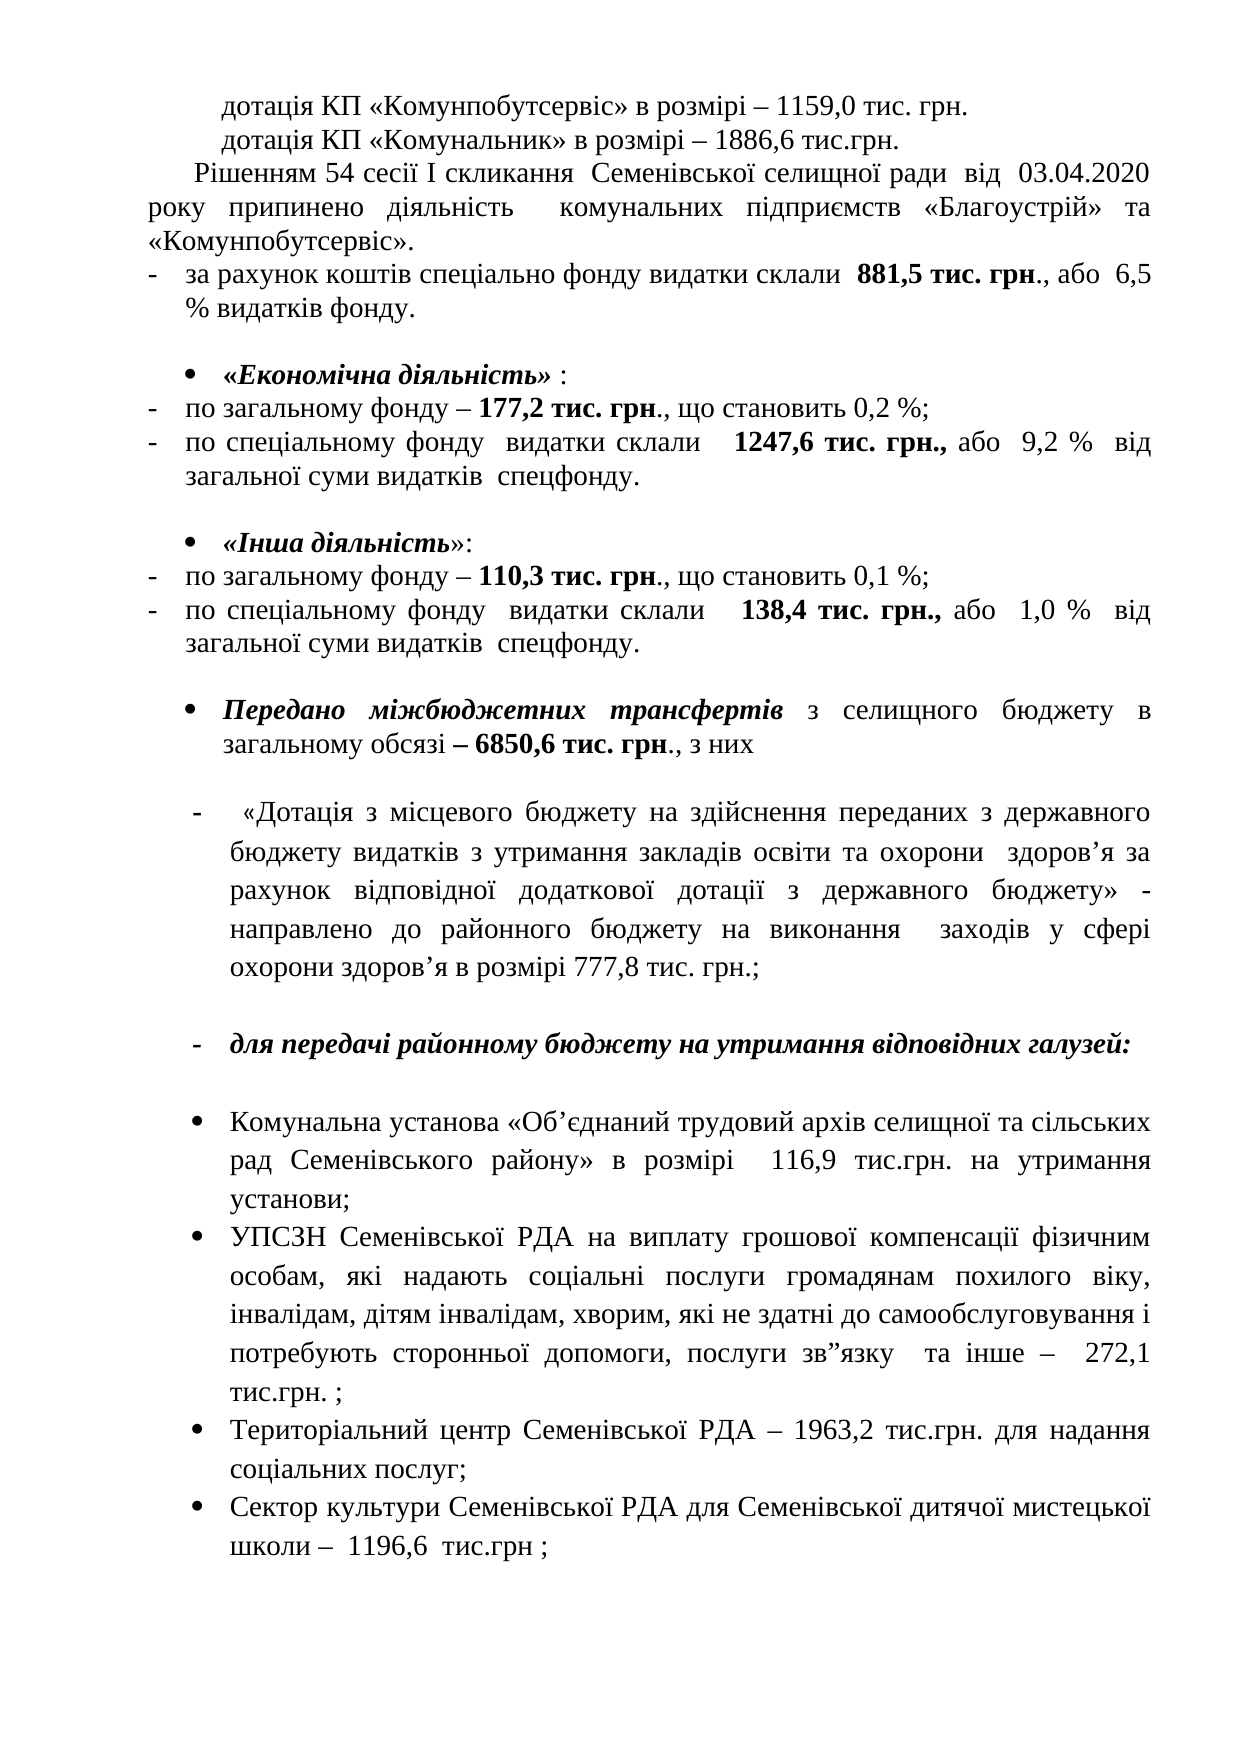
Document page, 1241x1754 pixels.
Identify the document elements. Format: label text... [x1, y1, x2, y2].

list для передачі районному бюджету на утримання відповідних галузей: [192, 1027, 1152, 1060]
list по спеціальному фонду видатки склали 138,4 тис. грн., або 1,0 % від загальної суми видатків спецфонду. [148, 592, 1152, 659]
list «Інша діяльність»: [185, 525, 1152, 558]
list Комунальна установа «Об’єднаний трудовий архів селищної та сільських рад Семенівського району» в розмірі 116,9 тис.грн. на утримання установи; [192, 1104, 1152, 1214]
text Рішенням 54 сесії І скликання Семенівської селищної ради від 03.04.2020 року припинено діяльність комунальних підприємств «Благоустрій» та «Комунпобутсервіс». [148, 156, 1152, 256]
text дотація КП «Комунальник» в розмірі – 1886,6 тис.грн. [221, 122, 1152, 156]
list Територіальний центр Семенівської РДА – 1963,2 тис.грн. для надання соціальних послуг; [192, 1412, 1152, 1484]
list за рахунок коштів спеціально фонду видатки склали 881,5 тис. грн., або 6,5 % видатків фонду. [148, 256, 1152, 323]
list Передано міжбюджетних трансфертів з селищного бюджету в загальному обсязі – 6850,6 тис. грн., з них [185, 692, 1152, 760]
list Сектор культури Семенівської РДА для Семенівської дитячої мистецької школи – 1196,6 тис.грн ; [192, 1489, 1152, 1562]
list по спеціальному фонду видатки склали 1247,6 тис. грн., або 9,2 % від загальної суми видатків спецфонду. [148, 424, 1152, 491]
text дотація КП «Комунпобутсервіс» в розмірі – 1159,0 тис. грн. [221, 88, 1152, 122]
list «Дотація з місцевого бюджету на здійснення переданих з державного бюджету видатків з утримання закладів освіти та охорони здоров’я за рахунок відповідної додаткової дотації з державного бюджету» - направлено до районного бюджету на виконання заходів у сфері охорони здоров’я в розмірі 777,8 тис. грн.; [192, 793, 1152, 983]
list «Економічна діяльність» : [185, 357, 1152, 391]
list УПСЗН Семенівської РДА на виплату грошової компенсації фізичним особам, які надають соціальні послуги громадянам похилого віку, інвалідам, дітям інвалідам, хворим, які не здатні до самообслуговування і потребують сторонньої допомоги, послуги зв”язку та інше – 272,1 тис.грн. ; [192, 1219, 1152, 1407]
list по загальному фонду – 177,2 тис. грн., що становить 0,2 %; [148, 391, 1152, 424]
list по загальному фонду – 110,3 тис. грн., що становить 0,1 %; [148, 558, 1152, 592]
